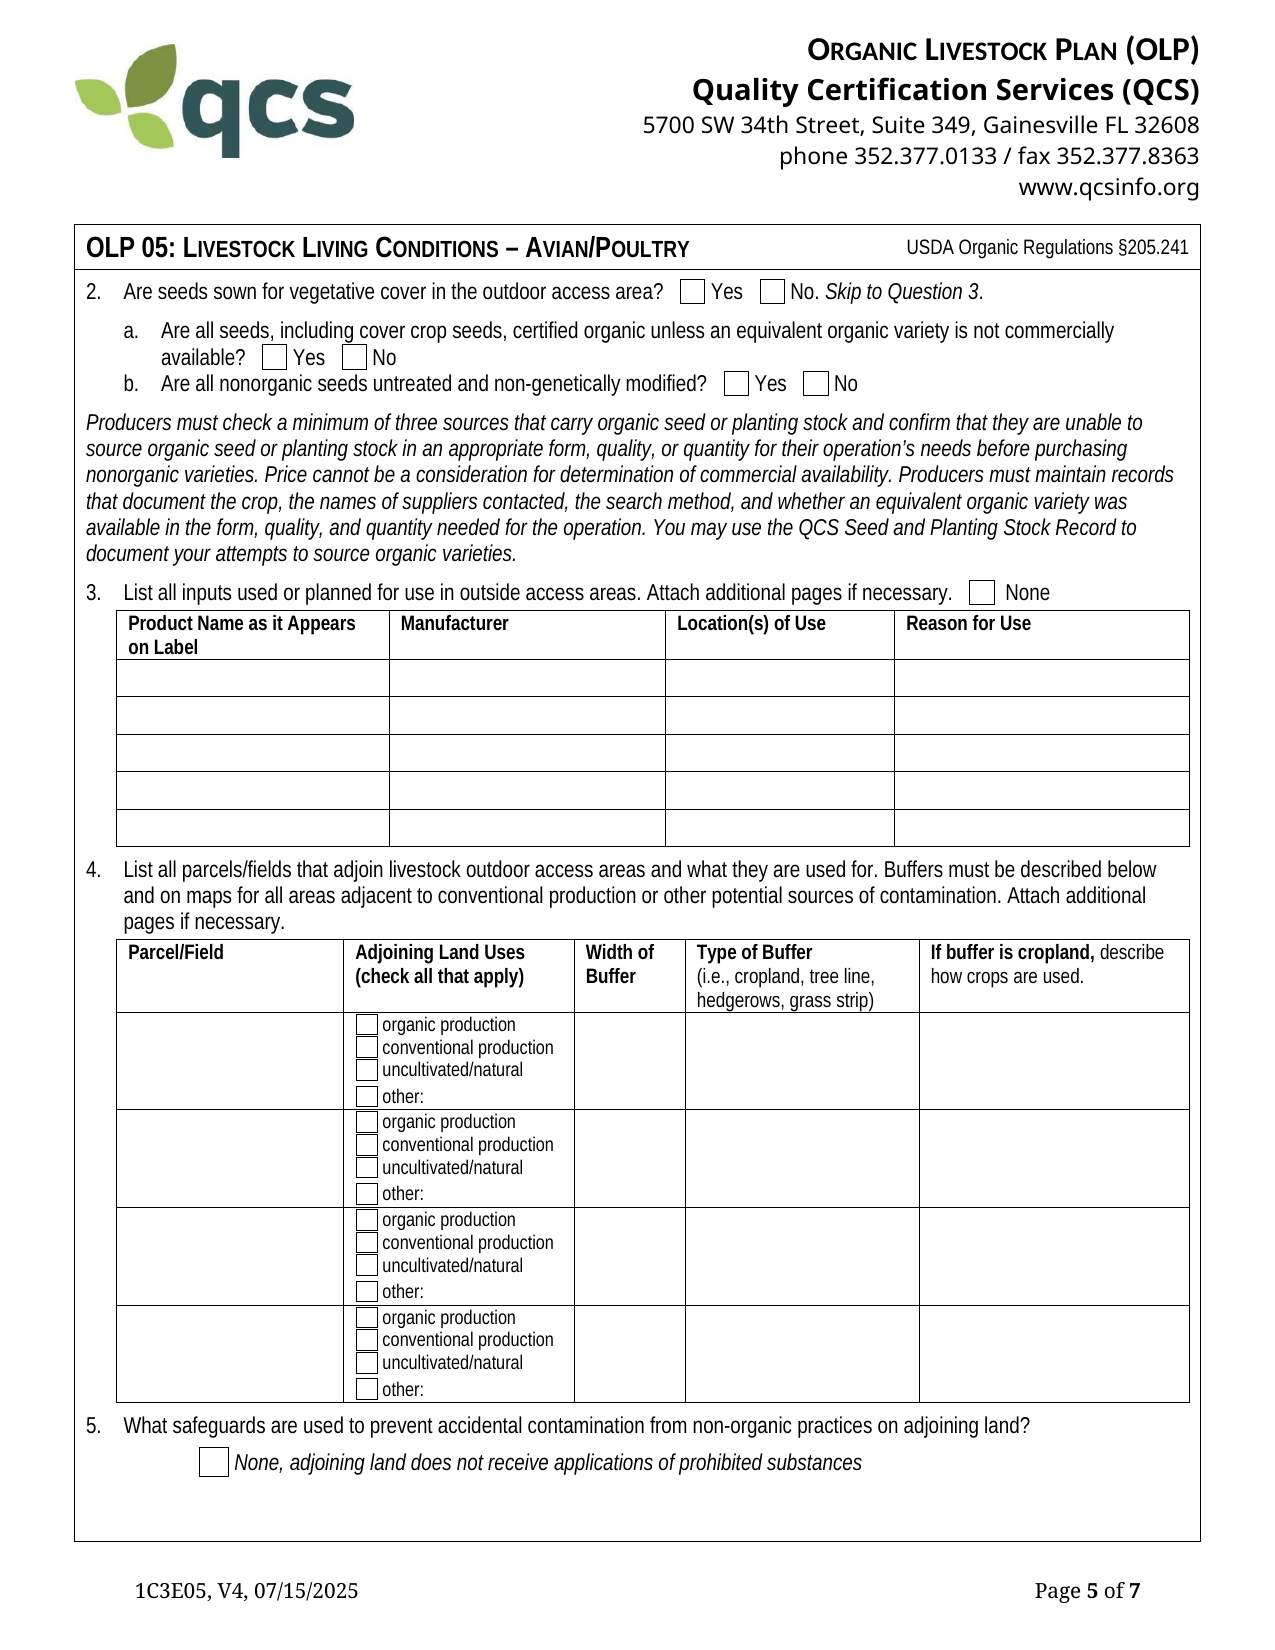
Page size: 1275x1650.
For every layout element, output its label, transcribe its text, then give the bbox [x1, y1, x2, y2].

picture [75, 44, 354, 158]
table_header USDA Organic Regulations §205.241 [824, 225, 1200, 269]
table_header OLP 05: Livestock Living Conditions – Avian/Poultry [75, 225, 824, 269]
